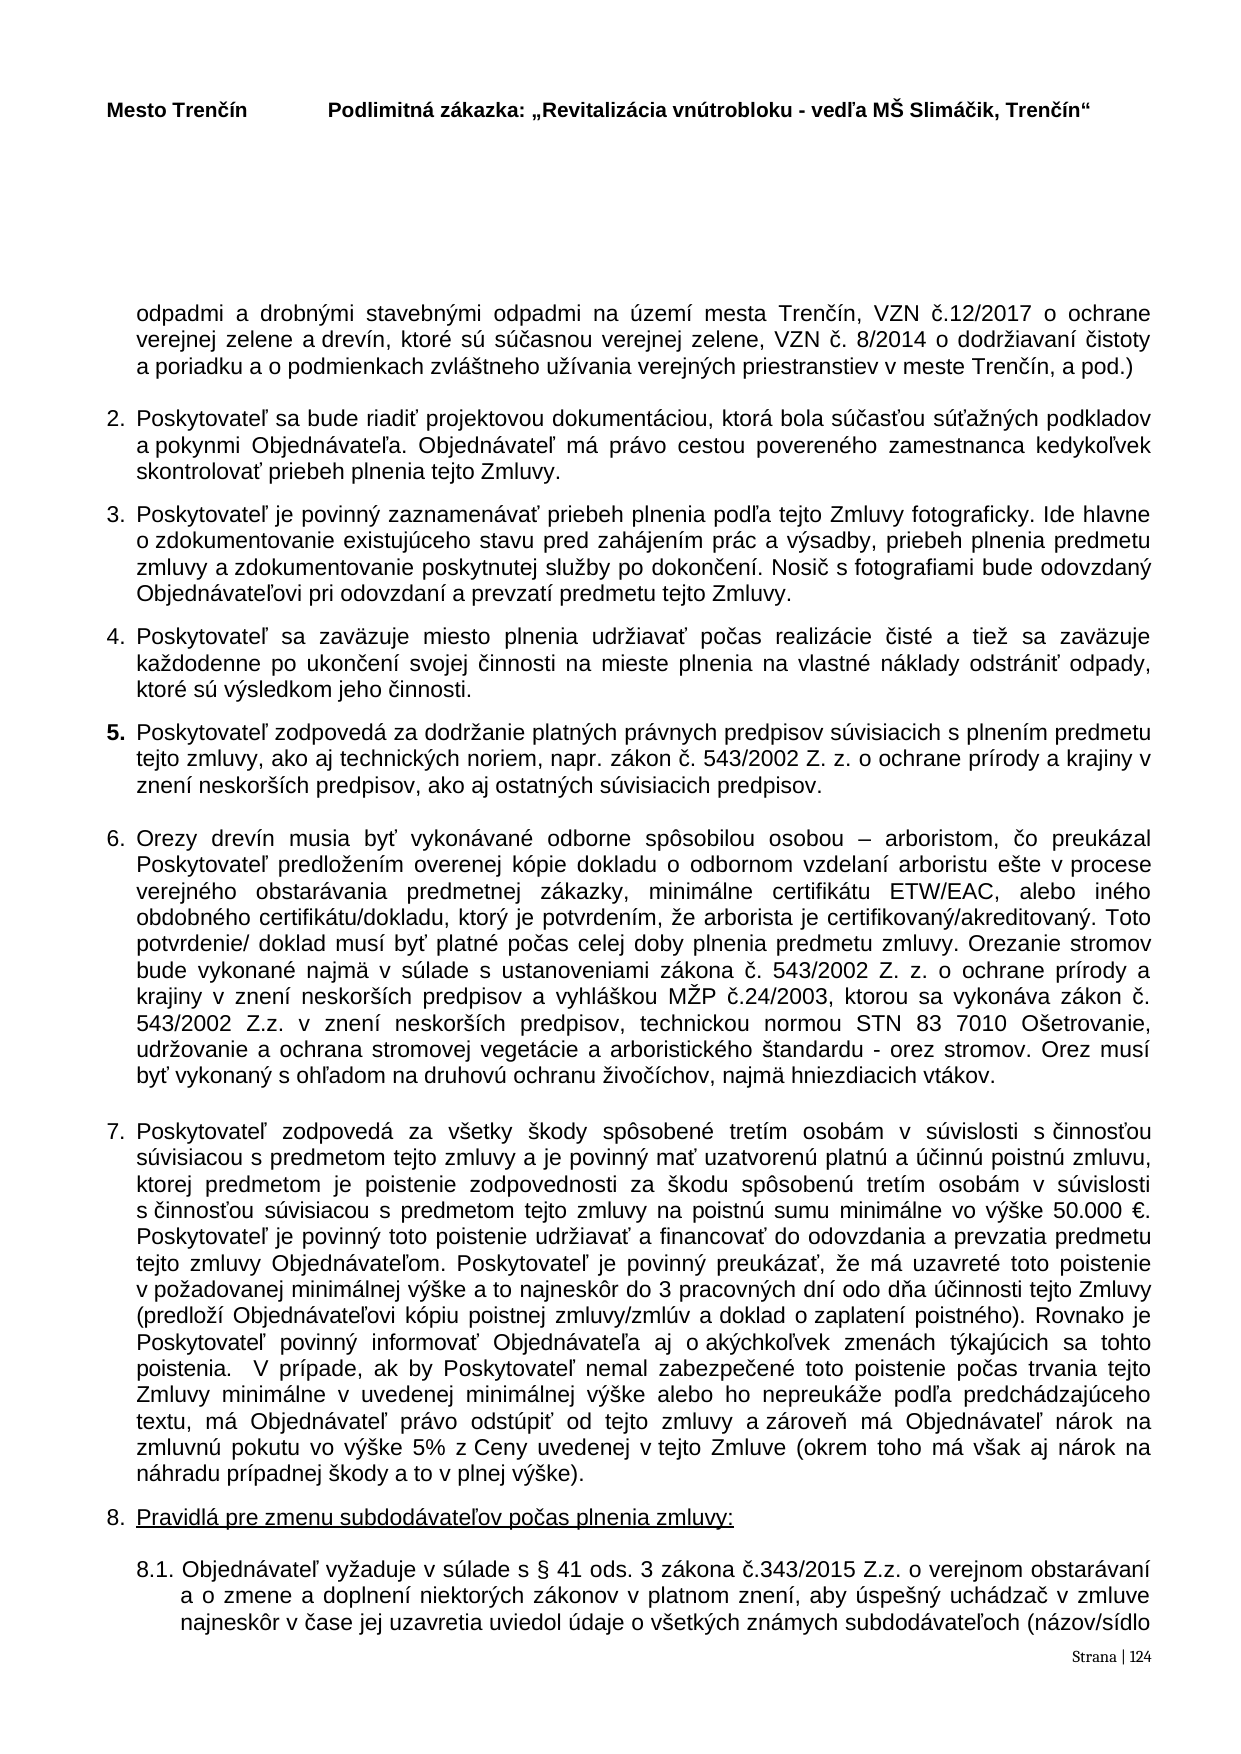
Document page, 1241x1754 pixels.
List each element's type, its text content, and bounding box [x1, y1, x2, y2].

list Poskytovateľ zodpovedá za dodržanie platných právnych predpisov súvisiacich s plnením predmetu tejto zmluvy, ako aj technických noriem, napr. zákon č. 543/2002 Z. z. o ochrane prírody a krajiny v znení neskorších predpisov, ako aj ostatných súvisiacich predpisov. [106, 719, 1152, 798]
list Poskytovateľ zodpovedá za všetky škody spôsobené tretím osobám v súvislosti s činnosťou súvisiacou s predmetom tejto zmluvy a je povinný mať uzatvorenú platnú a účinnú poistnú zmluvu, ktorej predmetom je poistenie zodpovednosti za škodu spôsobenú tretím osobám v súvislosti s činnosťou súvisiacou s predmetom tejto zmluvy na poistnú sumu minimálne vo výške 50.000 €. Poskytovateľ je povinný toto poistenie udržiavať a financovať do odovzdania a prevzatia predmetu tejto zmluvy Objednávateľom. Poskytovateľ je povinný preukázať, že má uzavreté toto poistenie v požadovanej minimálnej výške a to najneskôr do 3 pracovných dní odo dňa účinnosti tejto Zmluvy (predloží Objednávateľovi kópiu poistnej zmluvy/zmlúv a doklad o zaplatení poistného). Rovnako je Poskytovateľ povinný informovať Objednávateľa aj o akýchkoľvek zmenách týkajúcich sa tohto poistenia. V prípade, ak by Poskytovateľ nemal zabezpečené toto poistenie počas trvania tejto Zmluvy minimálne v uvedenej minimálnej výške alebo ho nepreukáže podľa predchádzajúceho textu, má Objednávateľ právo odstúpiť od tejto zmluvy a zároveň má Objednávateľ nárok na zmluvnú pokutu vo výške 5% z Ceny uvedenej v tejto Zmluve (okrem toho má však aj nárok na náhradu prípadnej škody a to v plnej výške). [106, 1118, 1152, 1487]
list Poskytovateľ je povinný zaznamenávať priebeh plnenia podľa tejto Zmluvy fotograficky. Ide hlavne o zdokumentovanie existujúceho stavu pred zahájením prác a výsadby, priebeh plnenia predmetu zmluvy a zdokumentovanie poskytnutej služby po dokončení. Nosič s fotografiami bude odovzdaný Objednávateľovi pri odovzdaní a prevzatí predmetu tejto Zmluvy. [106, 501, 1152, 607]
list Orezy drevín musia byť vykonávané odborne spôsobilou osobou – arboristom, čo preukázal Poskytovateľ predložením overenej kópie dokladu o odbornom vzdelaní arboristu ešte v procese verejného obstarávania predmetnej zákazky, minimálne certifikátu ETW/EAC, alebo iného obdobného certifikátu/dokladu, ktorý je potvrdením, že arborista je certifikovaný/akreditovaný. Toto potvrdenie/ doklad musí byť platné počas celej doby plnenia predmetu zmluvy. Orezanie stromov bude vykonané najmä v súlade s ustanoveniami zákona č. 543/2002 Z. z. o ochrane prírody a krajiny v znení neskorších predpisov a vyhláškou MŽP č.24/2003, ktorou sa vykonáva zákon č. 543/2002 Z.z. v znení neskorších predpisov, technickou normou STN 83 7010 Ošetrovanie, udržovanie a ochrana stromovej vegetácie a arboristického štandardu - orez stromov. Orez musí byť vykonaný s ohľadom na druhovú ochranu živočíchov, najmä hniezdiacich vtákov. [106, 825, 1152, 1088]
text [136, 1556, 1152, 1635]
list Pravidlá pre zmenu subdodávateľov počas plnenia zmluvy: [106, 1503, 1152, 1530]
list Poskytovateľ sa bude riadiť projektovou dokumentáciou, ktorá bola súčasťou súťažných podkladov a pokynmi Objednávateľa. Objednávateľ má právo cestou povereného zamestnanca kedykoľvek skontrolovať priebeh plnenia tejto Zmluvy. [106, 405, 1152, 484]
list Poskytovateľ sa zaväzuje miesto plnenia udržiavať počas realizácie čisté a tiež sa zaväzuje každodenne po ukončení svojej činnosti na mieste plnenia na vlastné náklady odstrániť odpady, ktoré sú výsledkom jeho činnosti. [106, 623, 1152, 702]
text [106, 300, 1152, 379]
